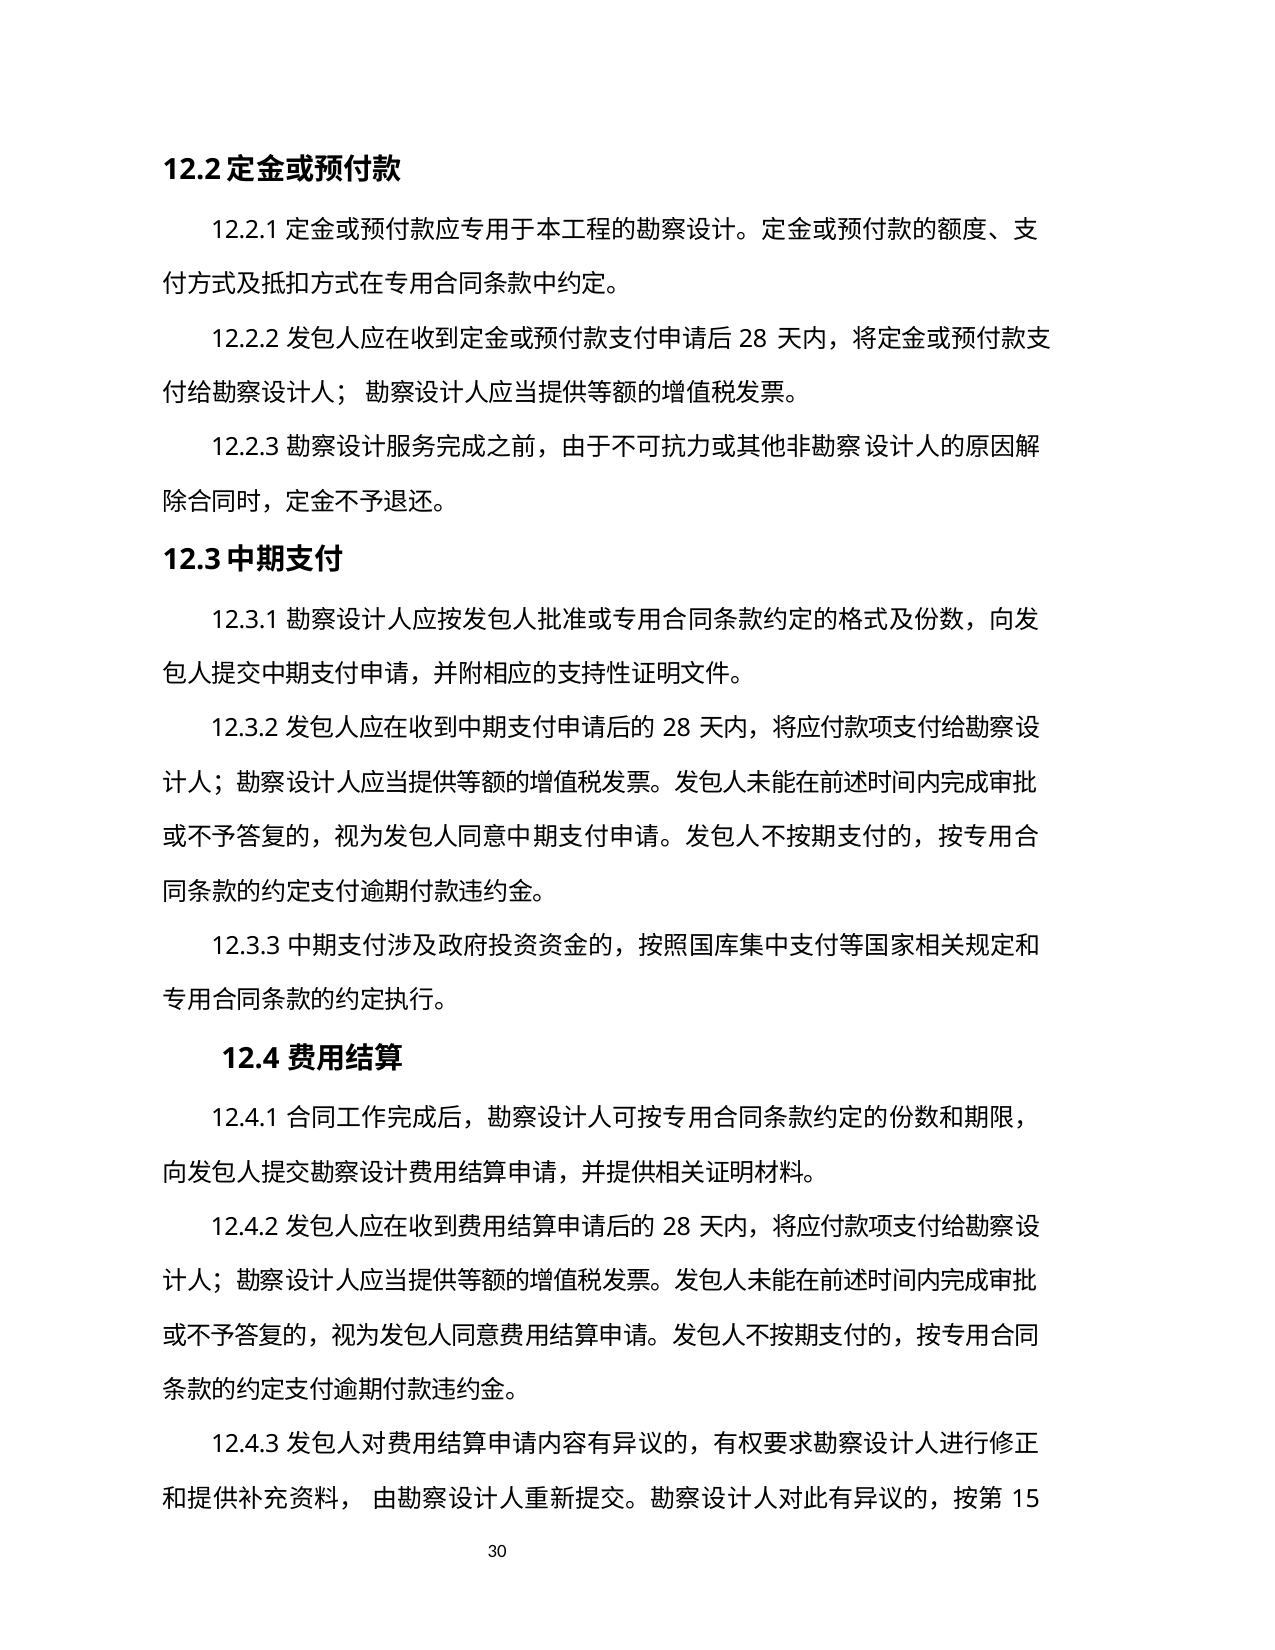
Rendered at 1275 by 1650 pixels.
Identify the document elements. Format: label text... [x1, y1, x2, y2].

list 12.2.3 勘察设计服务完成之前，由于不可抗力或其他非勘察设计人的原因解除合同时，定金不予退还。 [162, 427, 1040, 517]
list 12.4.1 合同工作完成后，勘察设计人可按专用合同条款约定的份数和期限，向发包人提交勘察设计费用结算申请，并提供相关证明材料。 [162, 1098, 1040, 1188]
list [162, 1424, 1040, 1514]
subtitle 12.3中期支付 [162, 536, 1112, 578]
list 12.4.2 发包人应在收到费用结算申请后的 28 天内，将应付款项支付给勘察设计人；勘察设计人应当提供等额的增值税发票。发包人未能在前述时间内完成审批或不予答复的，视为发包人同意费用结算申请。发包人不按期支付的，按专用合同条款的约定支付逾期付款违约金。 [162, 1206, 1041, 1406]
list 12.3.2 发包人应在收到中期支付申请后的 28 天内，将应付款项支付给勘察设计人；勘察设计人应当提供等额的增值税发票。发包人未能在前述时间内完成审批或不予答复的，视为发包人同意中期支付申请。发包人不按期支付的，按专用合同条款的约定支付逾期付款违约金。 [162, 708, 1041, 907]
list 12.3.1 勘察设计人应按发包人批准或专用合同条款约定的格式及份数，向发包人提交中期支付申请，并附相应的支持性证明文件。 [162, 599, 1040, 690]
list 12.2.1定金或预付款应专用于本工程的勘察设计。定金或预付款的额度、支付方式及抵扣方式在专用合同条款中约定。 [162, 209, 1040, 300]
list 12.3.3 中期支付涉及政府投资资金的，按照国库集中支付等国家相关规定和专用合同条款的约定执行。 [162, 925, 1041, 1016]
subtitle 12.2定金或预付款 [162, 146, 1112, 188]
subtitle 12.4 费用结算 [162, 1034, 1112, 1077]
list 12.2.2 发包人应在收到定金或预付款支付申请后 28 天内，将定金或预付款支付给勘察设计人； 勘察设计人应当提供等额的增值税发票。 [162, 318, 1052, 409]
